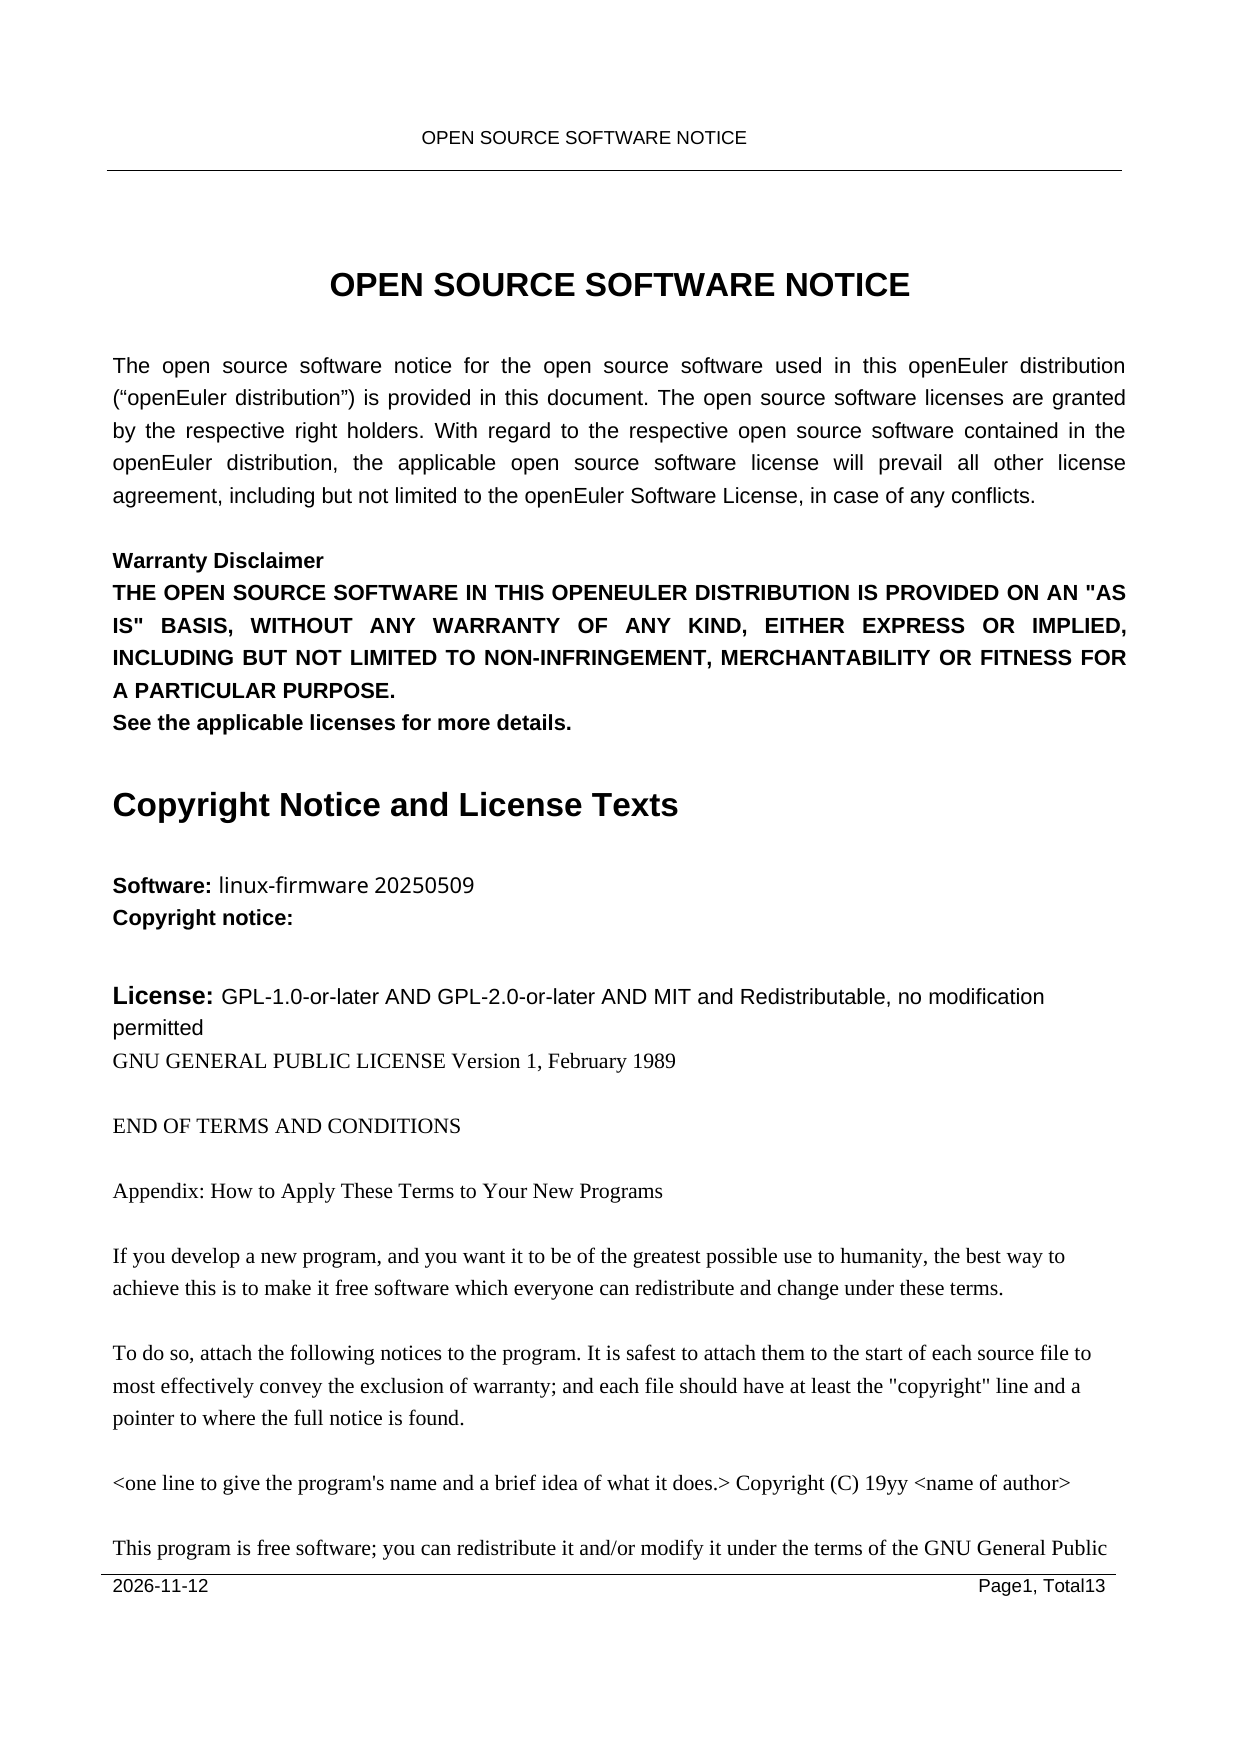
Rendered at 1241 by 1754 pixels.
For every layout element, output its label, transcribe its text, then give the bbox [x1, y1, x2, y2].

text Copyright Notice and License Texts [112, 771, 1128, 836]
title Software: linux-firmware 20250509 [112, 869, 1128, 901]
text The open source software notice for the open source software used in this openEuler distribution (“openEuler distribution”) is provided in this document. The open source software licenses are granted by the respective right holders. With regard to the respective open source software contained in the openEuler distribution, the applicable open source software license will prevail all other license agreement, including but not limited to the openEuler Software License, in case of any conflicts. [112, 349, 1128, 511]
text THE OPEN SOURCE SOFTWARE IN THIS OPENEULER DISTRIBUTION IS PROVIDED ON AN "AS IS" BASIS, WITHOUT ANY WARRANTY OF ANY KIND, EITHER EXPRESS OR IMPLIED, INCLUDING BUT NOT LIMITED TO NON-INFRINGEMENT, MERCHANTABILITY OR FITNESS FOR A PARTICULAR PURPOSE. See the applicable licenses for more details. [112, 576, 1128, 739]
text Copyright notice: [112, 901, 1128, 934]
text Warranty Disclaimer [112, 544, 1128, 576]
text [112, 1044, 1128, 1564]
text License: GPL-1.0-or-later AND GPL-2.0-or-later AND MIT and Redistributable, no modification permitted [112, 979, 1128, 1044]
text OPEN SOURCE SOFTWARE NOTICE [112, 251, 1128, 316]
